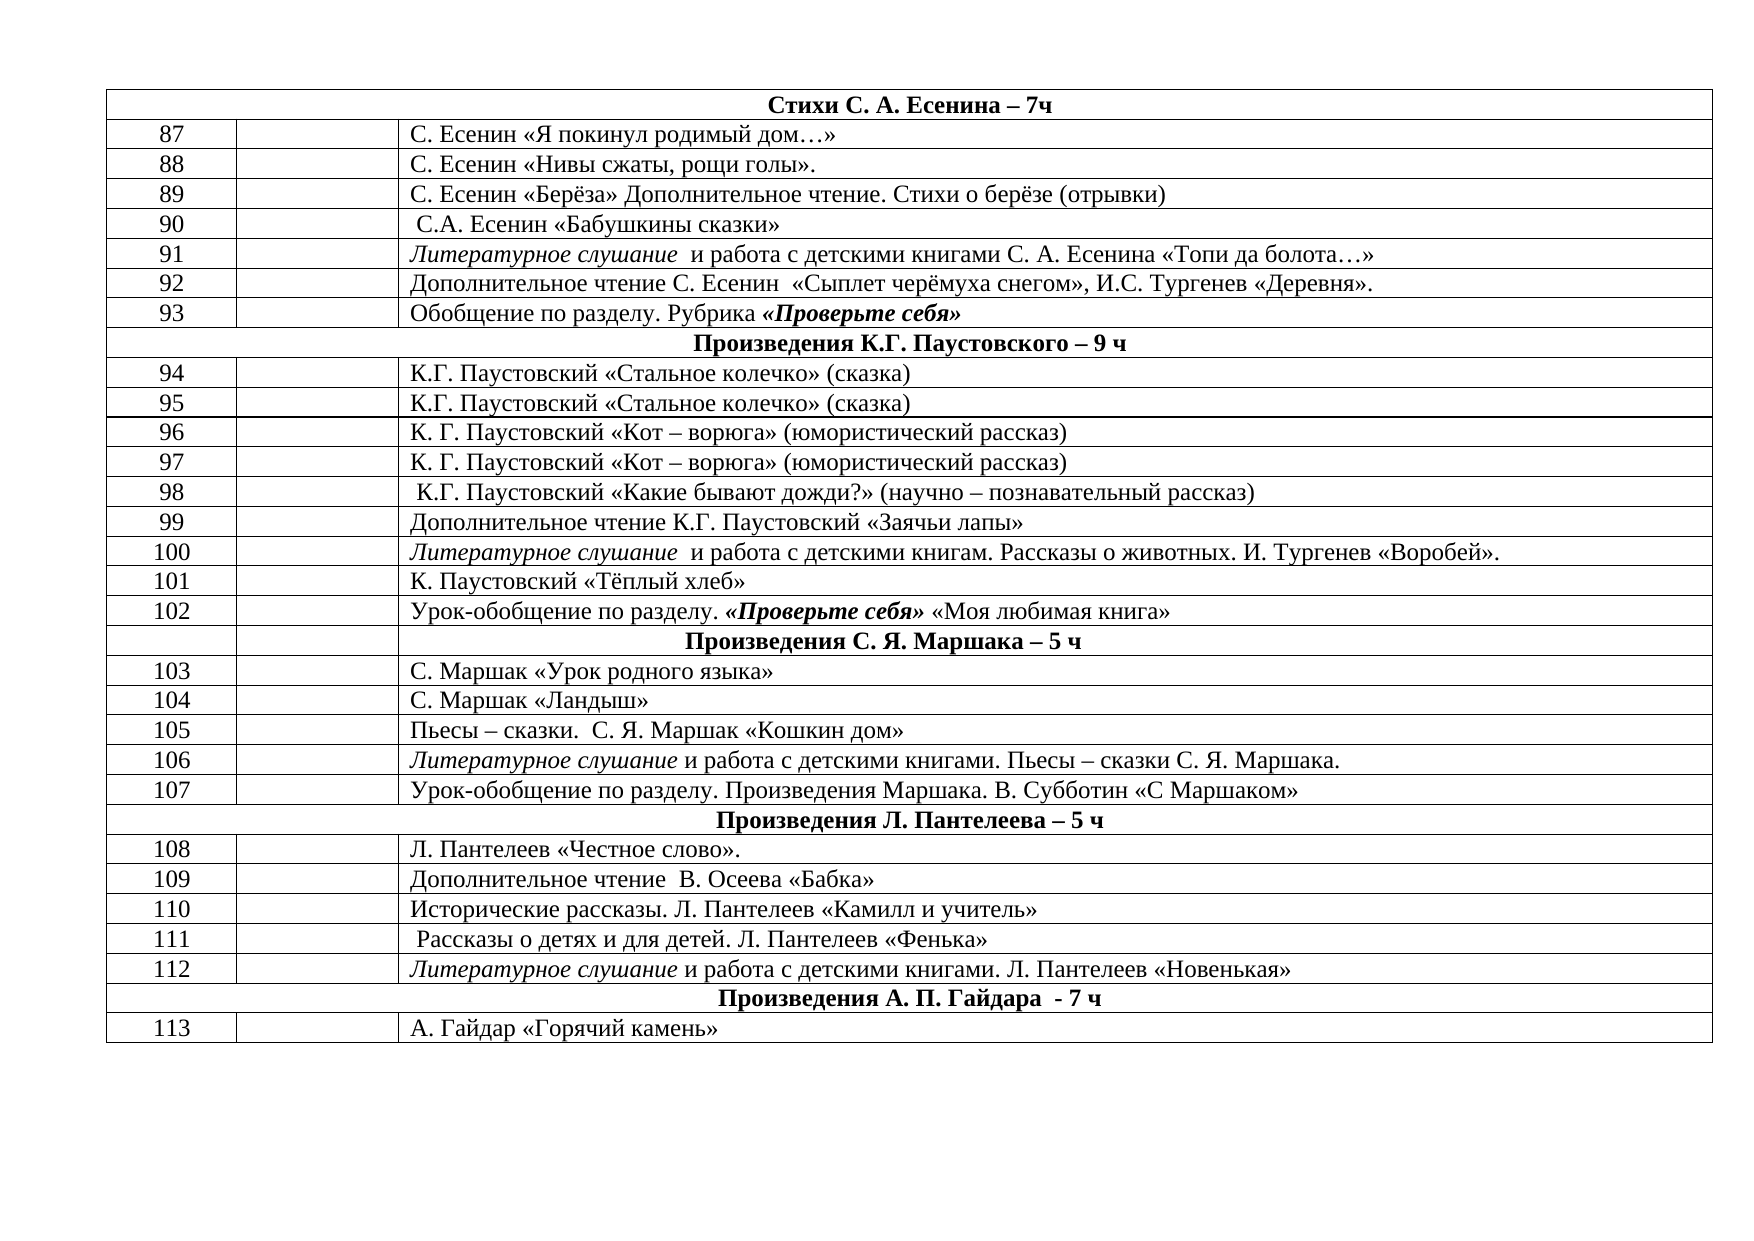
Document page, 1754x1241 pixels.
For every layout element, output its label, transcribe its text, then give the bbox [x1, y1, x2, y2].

table_cell С. Есенин «Нивы сжаты, рощи голы». [399, 149, 1712, 178]
table_cell 107 [107, 775, 236, 804]
table_cell А. Гайдар «Горячий камень» [399, 1013, 1712, 1042]
table_cell [237, 626, 398, 655]
table_cell 89 [107, 179, 236, 208]
table_cell [237, 358, 398, 387]
table_cell 98 [107, 477, 236, 506]
table_cell К.Г. Паустовский «Стальное колечко» (сказка) [399, 388, 1712, 416]
table_cell К.Г. Паустовский «Стальное колечко» (сказка) [399, 358, 1712, 387]
table_cell Дополнительное чтение С. Есенин «Сыплет черёмуха снегом», И.С. Тургенев «Деревня». [399, 269, 1712, 297]
table_cell Урок-обобщение по разделу. Произведения Маршака. В. Субботин «С Маршаком» [399, 775, 1712, 804]
table_cell Произведения Л. Пантелеева – 5 ч [107, 805, 1712, 833]
table_cell Литературное слушание и работа с детскими книгами. Пьесы – сказки С. Я. Маршака. [399, 745, 1712, 774]
table_cell 108 [107, 835, 236, 863]
table_cell [237, 715, 398, 744]
table_cell [237, 775, 398, 804]
table_cell [237, 298, 398, 327]
table_cell 110 [107, 894, 236, 923]
table_cell Произведения А. П. Гайдара - 7 ч [107, 984, 1712, 1012]
table_cell 111 [107, 924, 236, 953]
table_cell [237, 477, 398, 506]
table_cell [237, 418, 398, 446]
table_cell [237, 239, 398, 267]
table_cell 90 [107, 209, 236, 238]
table_cell [237, 507, 398, 536]
table_cell Рассказы о детях и для детей. Л. Пантелеев «Фенька» [399, 924, 1712, 953]
table_cell Стихи С. А. Есенина – 7ч [107, 90, 1712, 118]
table_cell К. Г. Паустовский «Кот – ворюга» (юмористический рассказ) [399, 418, 1712, 446]
table_cell [237, 745, 398, 774]
table_cell К. Паустовский «Тёплый хлеб» [399, 566, 1712, 595]
table_cell Дополнительное чтение К.Г. Паустовский «Заячьи лапы» [399, 507, 1712, 536]
table_cell 109 [107, 864, 236, 893]
table_cell С.А. Есенин «Бабушкины сказки» [399, 209, 1712, 238]
table_cell 91 [107, 239, 236, 267]
table_cell Литературное слушание и работа с детскими книгами С. А. Есенина «Топи да болота…» [399, 239, 1712, 267]
table_cell С. Маршак «Ландыш» [399, 686, 1712, 714]
table_cell [237, 894, 398, 923]
table_cell 94 [107, 358, 236, 387]
table_cell 93 [107, 298, 236, 327]
table_cell К. Г. Паустовский «Кот – ворюга» (юмористический рассказ) [399, 447, 1712, 476]
table_cell [237, 120, 398, 148]
table_cell Урок-обобщение по разделу. «Проверьте себя» «Моя любимая книга» [399, 596, 1712, 625]
table_cell [237, 179, 398, 208]
table_cell 104 [107, 686, 236, 714]
table_cell Дополнительное чтение В. Осеева «Бабка» [399, 864, 1712, 893]
table_cell 88 [107, 149, 236, 178]
table_cell С. Есенин «Я покинул родимый дом…» [399, 120, 1712, 148]
table_cell [237, 686, 398, 714]
table_cell 113 [107, 1013, 236, 1042]
table_cell Пьесы – сказки. С. Я. Маршак «Кошкин дом» [399, 715, 1712, 744]
table_cell [237, 596, 398, 625]
table_cell 101 [107, 566, 236, 595]
table_cell Л. Пантелеев «Честное слово». [399, 835, 1712, 863]
table_cell [237, 269, 398, 297]
table_cell [237, 537, 398, 565]
table_cell Произведения К.Г. Паустовского – 9 ч [107, 328, 1712, 357]
table_cell [237, 447, 398, 476]
table_cell 99 [107, 507, 236, 536]
table_cell 106 [107, 745, 236, 774]
table_cell [237, 864, 398, 893]
table_cell Литературное слушание и работа с детскими книгами. Л. Пантелеев «Новенькая» [399, 954, 1712, 982]
table_cell [237, 954, 398, 982]
table_cell [237, 656, 398, 684]
table_cell [237, 924, 398, 953]
table_cell Обобщение по разделу. Рубрика «Проверьте себя» [399, 298, 1712, 327]
table_cell 95 [107, 388, 236, 416]
table_cell 103 [107, 656, 236, 684]
table_cell [237, 149, 398, 178]
table_cell 87 [107, 120, 236, 148]
table_cell Исторические рассказы. Л. Пантелеев «Камилл и учитель» [399, 894, 1712, 923]
table_cell С. Есенин «Берёза» Дополнительное чтение. Стихи о берёзе (отрывки) [399, 179, 1712, 208]
table_cell 100 [107, 537, 236, 565]
table_cell [237, 566, 398, 595]
table_cell 105 [107, 715, 236, 744]
table_cell [237, 1013, 398, 1042]
table_cell 102 [107, 596, 236, 625]
table_cell [237, 835, 398, 863]
table_cell К.Г. Паустовский «Какие бывают дожди?» (научно – познавательный рассказ) [399, 477, 1712, 506]
table_cell Литературное слушание и работа с детскими книгам. Рассказы о животных. И. Тургенев «Воробей». [399, 537, 1712, 565]
table_cell 112 [107, 954, 236, 982]
table_cell [237, 388, 398, 416]
table_cell С. Маршак «Урок родного языка» [399, 656, 1712, 684]
table_cell [237, 209, 398, 238]
table_cell [107, 626, 236, 655]
table_cell Произведения С. Я. Маршака – 5 ч [399, 626, 1712, 655]
table_cell 92 [107, 269, 236, 297]
table_cell 96 [107, 418, 236, 446]
table_cell 97 [107, 447, 236, 476]
